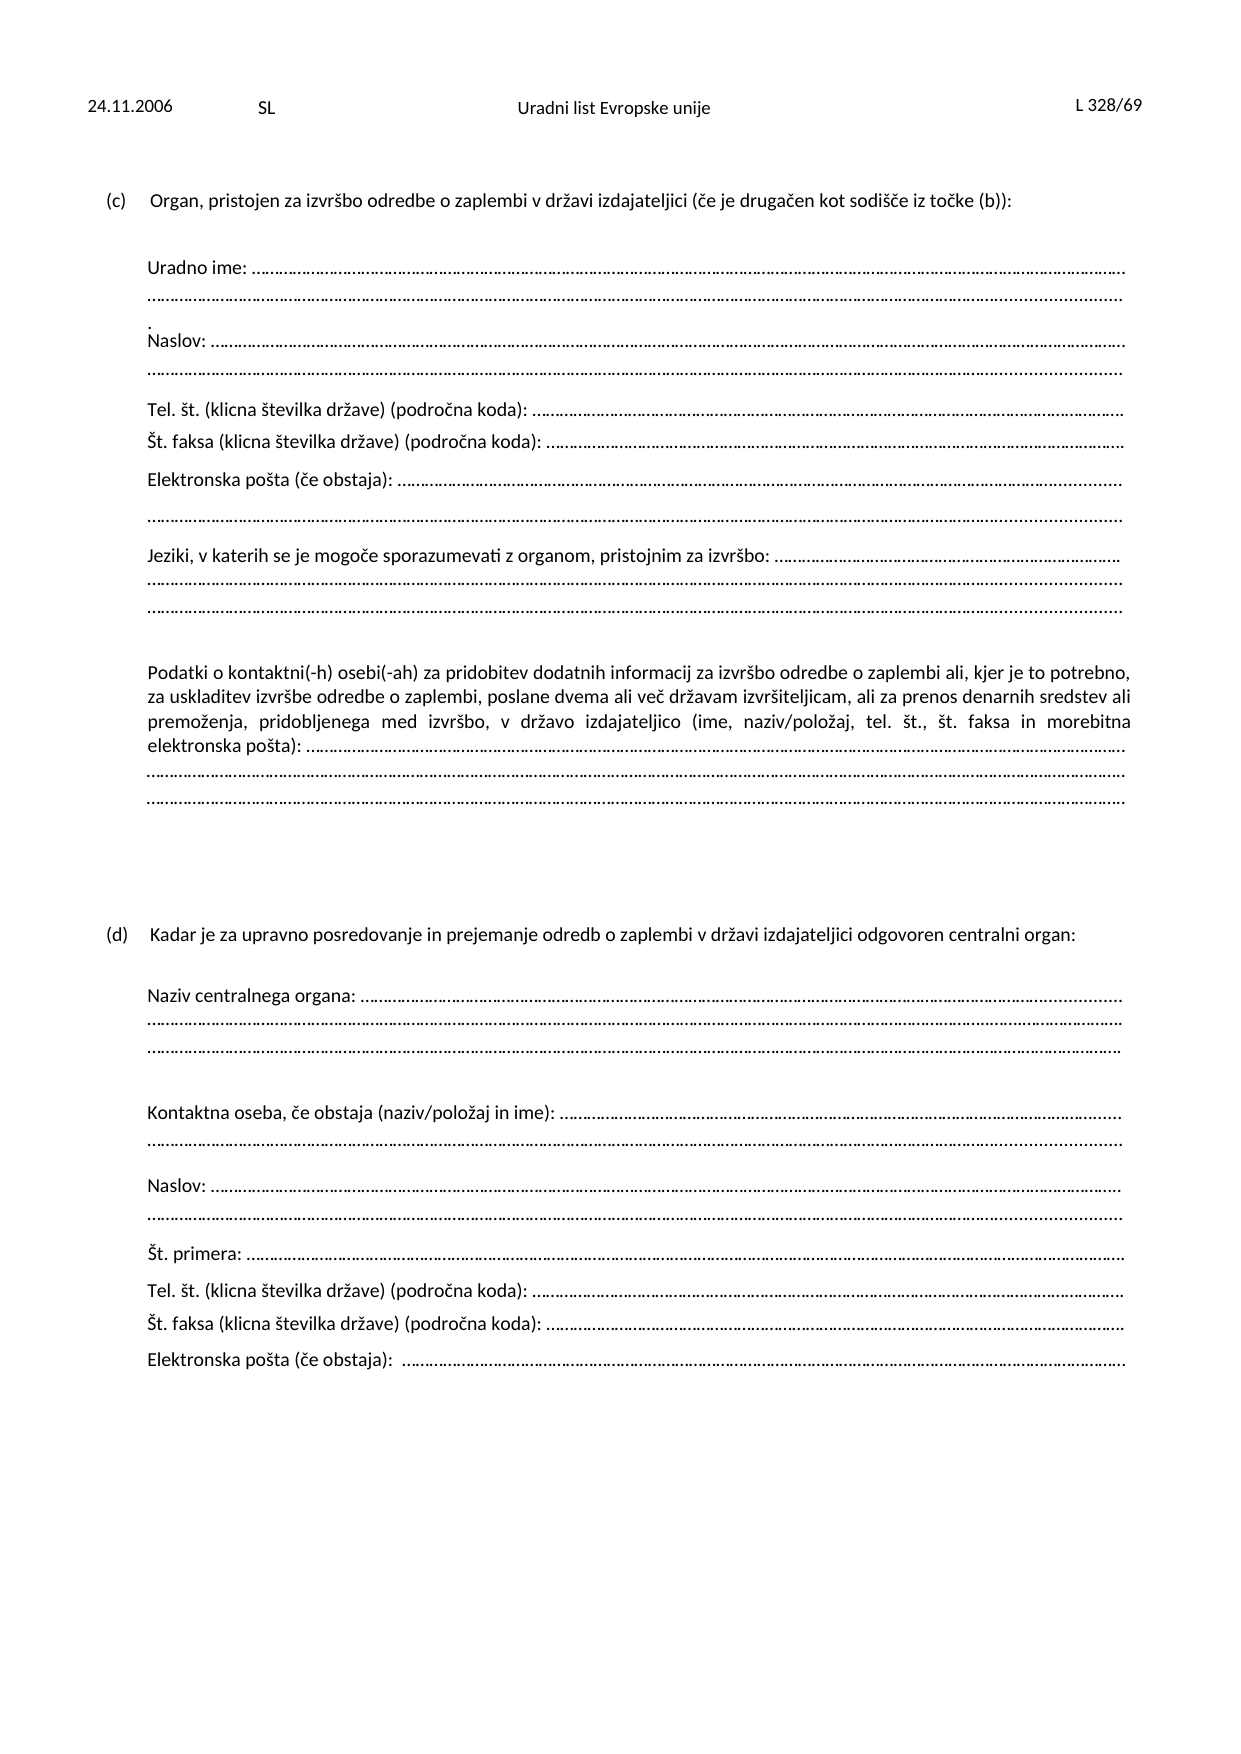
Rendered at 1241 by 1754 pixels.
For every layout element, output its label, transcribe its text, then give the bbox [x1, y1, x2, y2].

text …………………………………………………………………………………………………………………………………………………………………….......................... [147, 594, 1128, 618]
text Naziv centralnega organa: ……………………………………………………………………………………………………………………………………................ [147, 989, 1128, 1006]
text Uradno ime: ………………………………………………………………………………………………………………………………………………………………………… [147, 255, 1128, 279]
text Št. primera: …………………………………………………………………………………………………………………………………………………………………………. [147, 1244, 1128, 1264]
text (c) Organ, pristojen za izvršbo odredbe o zaplembi v državi izdajateljici (če je drugačen kot sodišče iz točke (b)): [106, 193, 1121, 210]
text …………………………………………………………………………………………………………………………………………………………………………………………….. [146, 758, 1132, 782]
text …………………………………………………………………………………………………………………………………………………………………….......................... [147, 493, 1128, 530]
text Št. faksa (klicna številka države) (področna koda): ………………………………………………………………………………………………………………. [147, 419, 1128, 456]
text Jeziki, v katerih se je mogoče sporazumevati z organom, pristojnim za izvršbo: …………………………………………………………………. [147, 549, 1128, 566]
text …………………………………………………………………………………………………………………………………………………………………………………………….. [146, 786, 1132, 810]
text SL [258, 100, 309, 118]
text Naslov: ……………………………………………………………………………………………………………………………………………………………………………….. [147, 1173, 1128, 1197]
text ……………………………………………………………………………………………………………………………………………………………………………………………. [147, 1034, 1128, 1058]
text Tel. št. (klicna številka države) (področna koda): …………………………………………………………………………………………………………………. [147, 402, 1128, 419]
text Naslov: ………………………………………………………………………………………………………………………………………………………………………………… [147, 328, 1128, 353]
text 24.11.2006 [87, 99, 179, 116]
text Uradni list Evropske unije [517, 98, 721, 119]
text Elektronska pošta (če obstaja): …………………………………………………………………………………………………………………………………………… [147, 1337, 1128, 1374]
text …………………………………………………………………………………………………………………………………………………………………….......................... [147, 1128, 1128, 1152]
text Elektronska pošta (če obstaja): ……………………………………………………………………………………………………………………………….............. [147, 456, 1128, 493]
text …………………………………………………………………………………………………………………………………………………………………….......................... [147, 1201, 1128, 1225]
text …………………………………………………………………………………………………………………………………………………………………….......................... [147, 566, 1128, 591]
text Št. faksa (klicna številka države) (področna koda): ………………………………………………………………………………………………………………. [147, 1301, 1128, 1337]
text Tel. št. (klicna številka države) (področna koda): …………………………………………………………………………………………………………………. [147, 1284, 1128, 1301]
text (d) Kadar je za upravno posredovanje in prejemanje odredb o zaplembi v državi izdajateljici odgovoren centralni organ: [106, 927, 1127, 944]
text L 328/69 [1075, 98, 1148, 115]
text …………………………………………………………………………………………………………………………………………………………………….......................... [147, 356, 1128, 380]
text Kontaktna oseba, če obstaja (naziv/položaj in ime): ………………………………………………………………………………………………………...... [147, 1100, 1128, 1124]
text ……………………………………………………………………………………………………………………………………………………………………........................... [147, 283, 1128, 328]
text Podatki o kontaktni(-h) osebi(-ah) za pridobitev dodatnih informacij za izvršbo odredbe o zaplembi ali, kjer je to potrebno, za uskladitev izvršbe odredbe o zaplembi, poslane dvema ali več državam izvršiteljicam, ali za prenos denarnih sredstev ali premoženja, pridobljenega med izvršbo, v državo izdajateljico (ime, naziv/položaj, tel. št., št. faksa in morebitna elektronska pošta): ……………………………………………………………………………………………………………………………………………………………… [147, 660, 1132, 758]
text …………………………………………………………………………………………………………………………………………………………………..…….…………………. [147, 1006, 1128, 1031]
